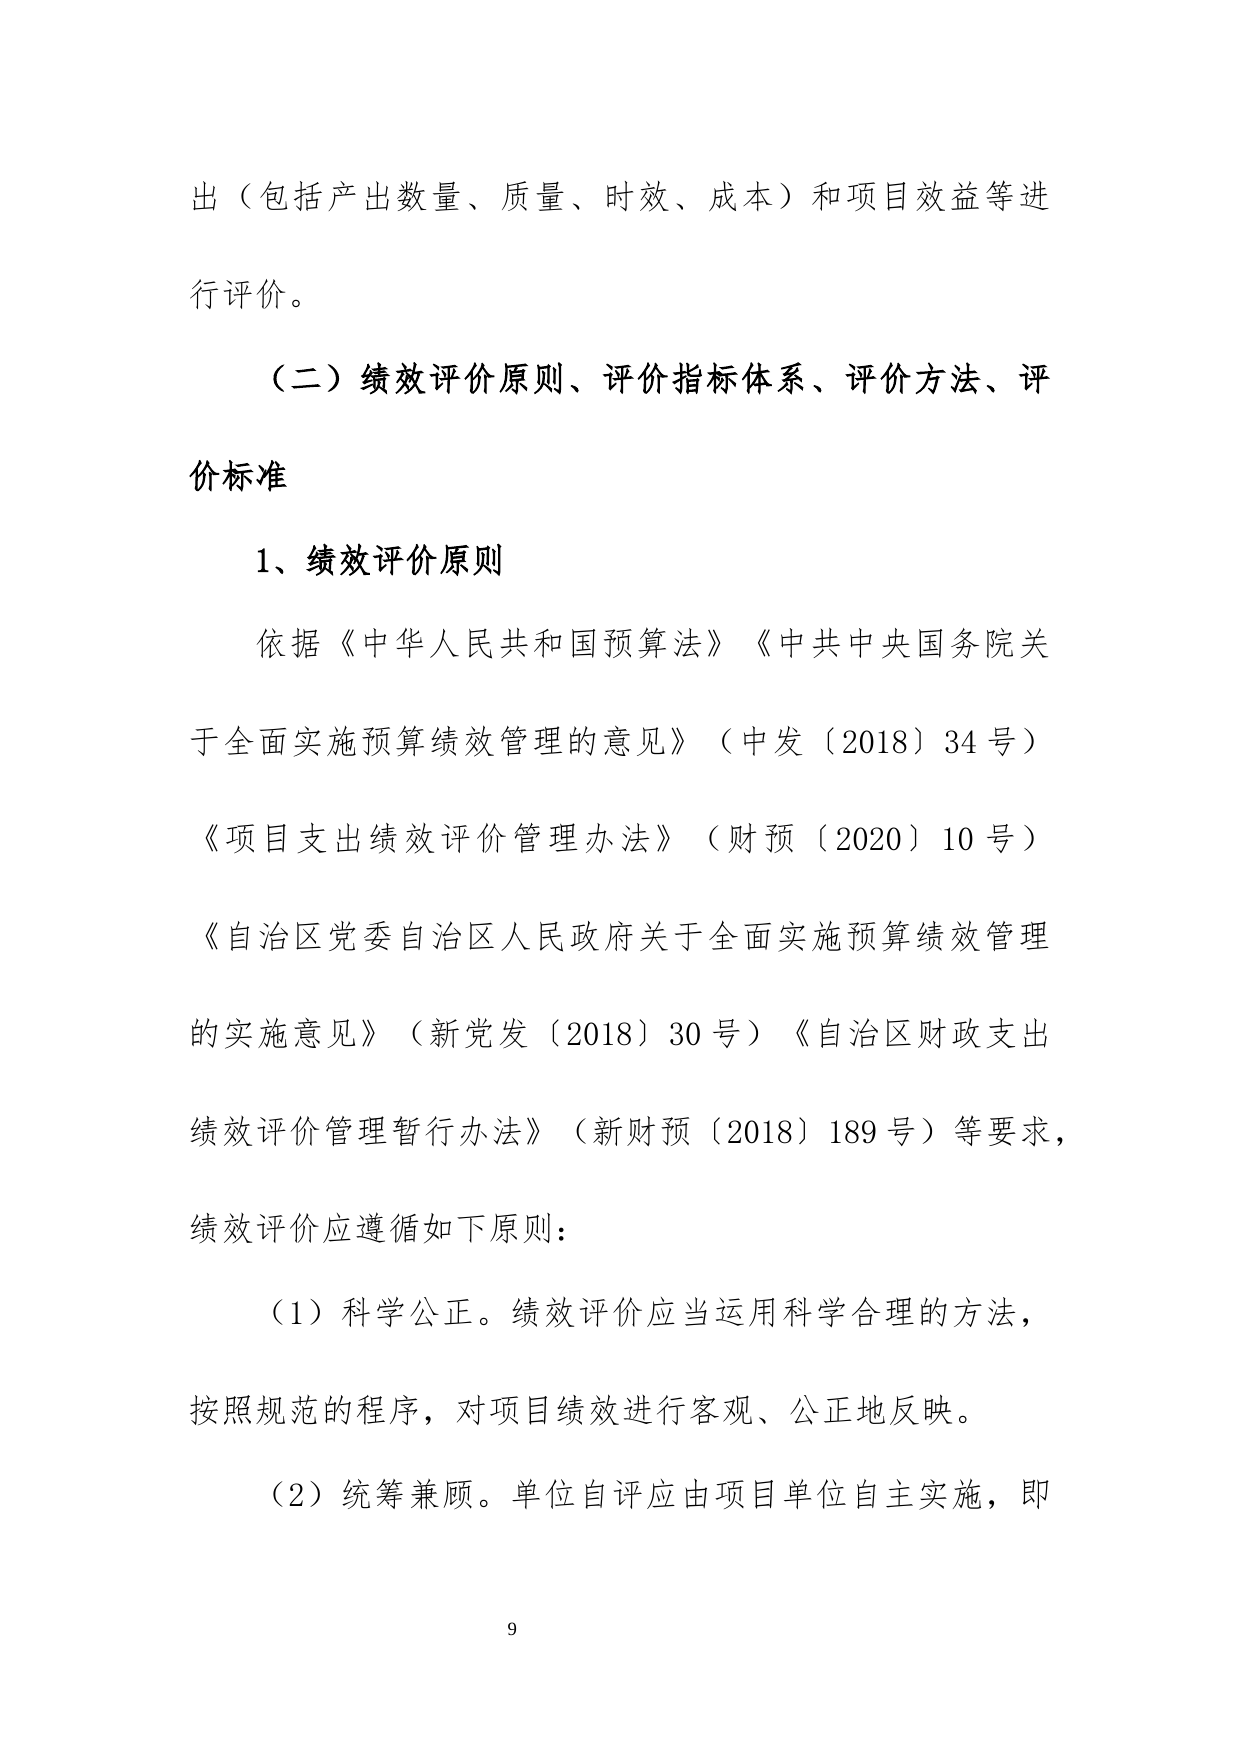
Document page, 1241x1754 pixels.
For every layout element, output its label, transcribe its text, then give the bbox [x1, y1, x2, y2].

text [187, 1459, 1053, 1524]
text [187, 162, 1053, 324]
text 1、绩效评价原则 [187, 525, 1053, 590]
subtitle （二）绩效评价原则、评价指标体系、评价方法、评价标准 [187, 343, 1053, 506]
text 依据《中华人民共和国预算法》《中共中央国务院关于全面实施预算绩效管理的意见》（中发〔2018〕34号）《项目支出绩效评价管理办法》（财预〔2020〕10号）《自治区党委自治区人民政府关于全面实施预算绩效管理的实施意见》（新党发〔2018〕30号）《自治区财政支出绩效评价管理暂行办法》（新财预〔2018〕189号）等要求，绩效评价应遵循如下原则： [187, 609, 1053, 1259]
text （1）科学公正。绩效评价应当运用科学合理的方法，按照规范的程序，对项目绩效进行客观、公正地反映。 [187, 1278, 1053, 1440]
